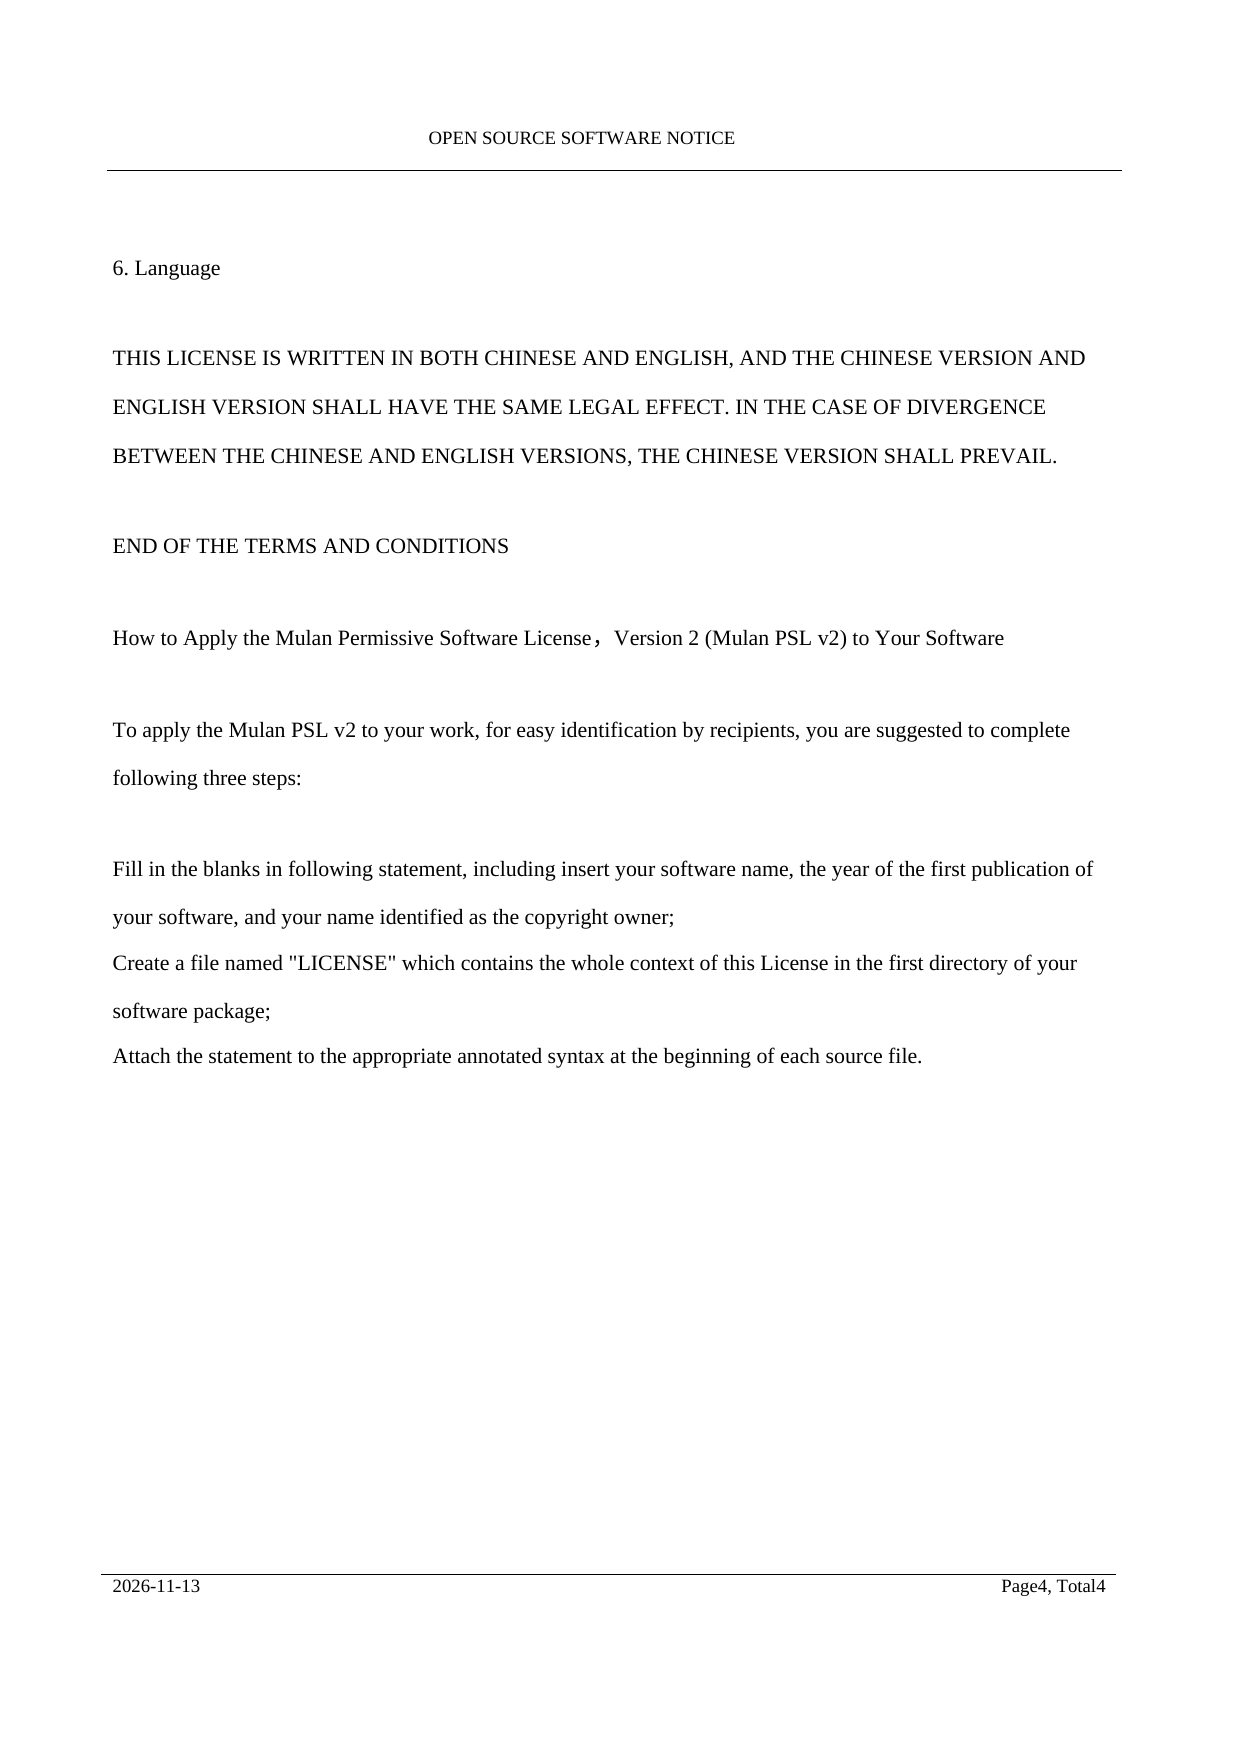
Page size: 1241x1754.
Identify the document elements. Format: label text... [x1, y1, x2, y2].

text How to Apply the Mulan Permissive Software License，Version 2 (Mulan PSL v2) to Your Software [112, 619, 1128, 652]
text Fill in the blanks in following statement, including insert your software name, the year of the first publication of your software, and your name identified as the copyright owner; [112, 852, 1128, 933]
text THIS LICENSE IS WRITTEN IN BOTH CHINESE AND ENGLISH, AND THE CHINESE VERSION AND ENGLISH VERSION SHALL HAVE THE SAME LEGAL EFFECT. IN THE CASE OF DIVERGENCE BETWEEN THE CHINESE AND ENGLISH VERSIONS, THE CHINESE VERSION SHALL PREVAIL. [112, 342, 1128, 472]
text END OF THE TERMS AND CONDITIONS [112, 529, 1128, 562]
text To apply the Mulan PSL v2 to your work, for easy identification by recipients, you are suggested to complete following three steps: [112, 713, 1128, 794]
text Create a file named "LICENSE" which contains the whole context of this License in the first directory of your software package; [112, 946, 1128, 1027]
text Attach the statement to the appropriate annotated syntax at the beginning of each source file. [112, 1040, 1128, 1072]
text 6. Language [112, 251, 1128, 284]
